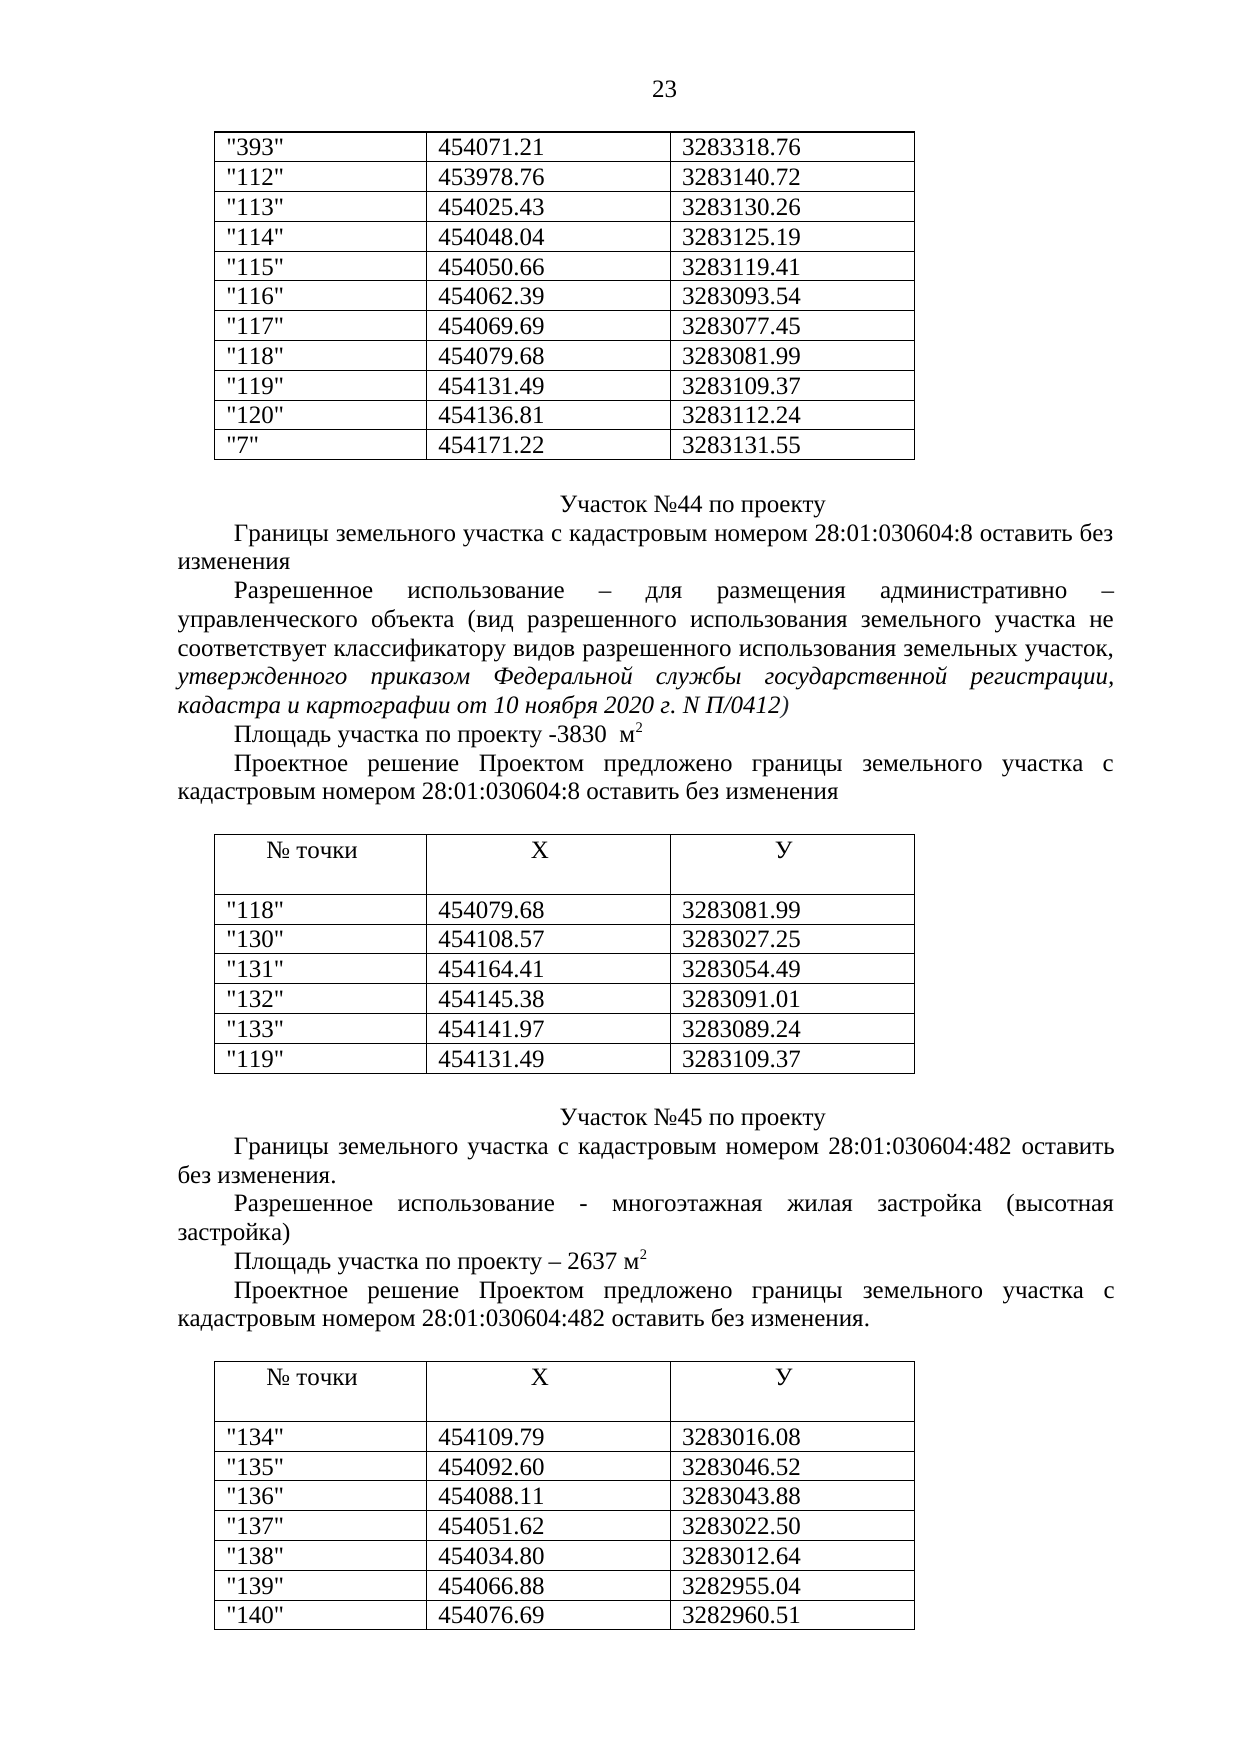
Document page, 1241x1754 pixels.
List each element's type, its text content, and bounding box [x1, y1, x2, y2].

text Участок №45 по проекту [177, 1102, 1152, 1131]
table_cell "136" [215, 1481, 426, 1510]
table_cell 3283125.19 [671, 222, 914, 251]
table_cell "120" [215, 401, 426, 429]
table_cell 3282960.51 [671, 1601, 914, 1629]
table_cell 454136.81 [427, 401, 670, 429]
text Участок №44 по проекту [177, 489, 1152, 518]
table_cell 453978.76 [427, 162, 670, 191]
table_cell 454062.39 [427, 281, 670, 310]
table_cell 3283109.37 [671, 1044, 914, 1072]
table_cell 3283093.54 [671, 281, 914, 310]
table_cell 3283043.88 [671, 1481, 914, 1510]
table_cell 454051.62 [427, 1511, 670, 1540]
table_header № точки [215, 835, 426, 894]
table_cell 3283091.01 [671, 984, 914, 1013]
table_cell "113" [215, 192, 426, 221]
table_cell 454092.60 [427, 1452, 670, 1480]
table_header Х [427, 1362, 670, 1421]
table_cell 3283140.72 [671, 162, 914, 191]
table_cell 454131.49 [427, 371, 670, 399]
table_cell 3283027.25 [671, 925, 914, 953]
table_cell "131" [215, 954, 426, 983]
table_cell "393" [215, 133, 426, 161]
table_cell "119" [215, 1044, 426, 1072]
table_cell "114" [215, 222, 426, 251]
table_cell 454076.69 [427, 1601, 670, 1629]
text Проектное решение Проектом предложено границы земельного участка с кадастровым номером 28:01:030604:482 оставить без изменения. [177, 1275, 1114, 1332]
table_cell "118" [215, 895, 426, 923]
table_cell 3283022.50 [671, 1511, 914, 1540]
table_cell 454048.04 [427, 222, 670, 251]
table_cell "112" [215, 162, 426, 191]
table_cell 454108.57 [427, 925, 670, 953]
table_cell 454131.49 [427, 1044, 670, 1072]
table_cell 454109.79 [427, 1422, 670, 1451]
table_cell "139" [215, 1571, 426, 1599]
table_cell 454171.22 [427, 430, 670, 459]
table_cell 3283054.49 [671, 954, 914, 983]
table_cell 454050.66 [427, 252, 670, 280]
table_cell 3283119.41 [671, 252, 914, 280]
table_cell "116" [215, 281, 426, 310]
table_cell 3282955.04 [671, 1571, 914, 1599]
table_cell 454069.69 [427, 311, 670, 340]
table_cell 3283046.52 [671, 1452, 914, 1480]
table_cell "7" [215, 430, 426, 459]
table_cell 454071.21 [427, 133, 670, 161]
table_cell 454145.38 [427, 984, 670, 1013]
text Границы земельного участка с кадастровым номером 28:01:030604:8 оставить без изменения [177, 518, 1114, 575]
table_cell 3283130.26 [671, 192, 914, 221]
table_cell "135" [215, 1452, 426, 1480]
table_cell "133" [215, 1014, 426, 1043]
table_cell 454079.68 [427, 341, 670, 370]
table_cell "118" [215, 341, 426, 370]
text Границы земельного участка с кадастровым номером 28:01:030604:482 оставить без изменения. [177, 1131, 1114, 1188]
table_cell 3283081.99 [671, 341, 914, 370]
table_cell 3283089.24 [671, 1014, 914, 1043]
table_header У [671, 835, 914, 894]
table_cell "132" [215, 984, 426, 1013]
table_cell "130" [215, 925, 426, 953]
text Разрешенное использование – для размещения административно – управленческого объекта (вид разрешенного использования земельного участка не соответствует классификатору видов разрешенного использования земельных участок, утвержденного приказом Федеральной службы государственной регистрации, кадастра и картографии от 10 ноября 2020 г. N П/0412) [177, 575, 1114, 719]
table_cell "138" [215, 1541, 426, 1570]
table_cell "134" [215, 1422, 426, 1451]
table_cell 3283081.99 [671, 895, 914, 923]
table_cell 454066.88 [427, 1571, 670, 1599]
table_cell "137" [215, 1511, 426, 1540]
table_cell "119" [215, 371, 426, 399]
table_cell 3283112.24 [671, 401, 914, 429]
table_cell "140" [215, 1601, 426, 1629]
table_cell 454025.43 [427, 192, 670, 221]
table_cell "115" [215, 252, 426, 280]
table_cell 3283016.08 [671, 1422, 914, 1451]
table_cell 3283318.76 [671, 133, 914, 161]
table_cell 454079.68 [427, 895, 670, 923]
table_cell 3283109.37 [671, 371, 914, 399]
table_cell 3283131.55 [671, 430, 914, 459]
table_cell 454034.80 [427, 1541, 670, 1570]
text Площадь участка по проекту – 2637 м2 [177, 1246, 1114, 1275]
table_cell 3283077.45 [671, 311, 914, 340]
table_cell 454164.41 [427, 954, 670, 983]
table_header Х [427, 835, 670, 894]
table_header № точки [215, 1362, 426, 1421]
table_header У [671, 1362, 914, 1421]
text Площадь участка по проекту -3830 м2 [177, 719, 1114, 748]
table_cell 454141.97 [427, 1014, 670, 1043]
table_cell 3283012.64 [671, 1541, 914, 1570]
text Проектное решение Проектом предложено границы земельного участка с кадастровым номером 28:01:030604:8 оставить без изменения [177, 748, 1114, 805]
table_cell 454088.11 [427, 1481, 670, 1510]
table_cell "117" [215, 311, 426, 340]
text Разрешенное использование - многоэтажная жилая застройка (высотная застройка) [177, 1188, 1114, 1246]
